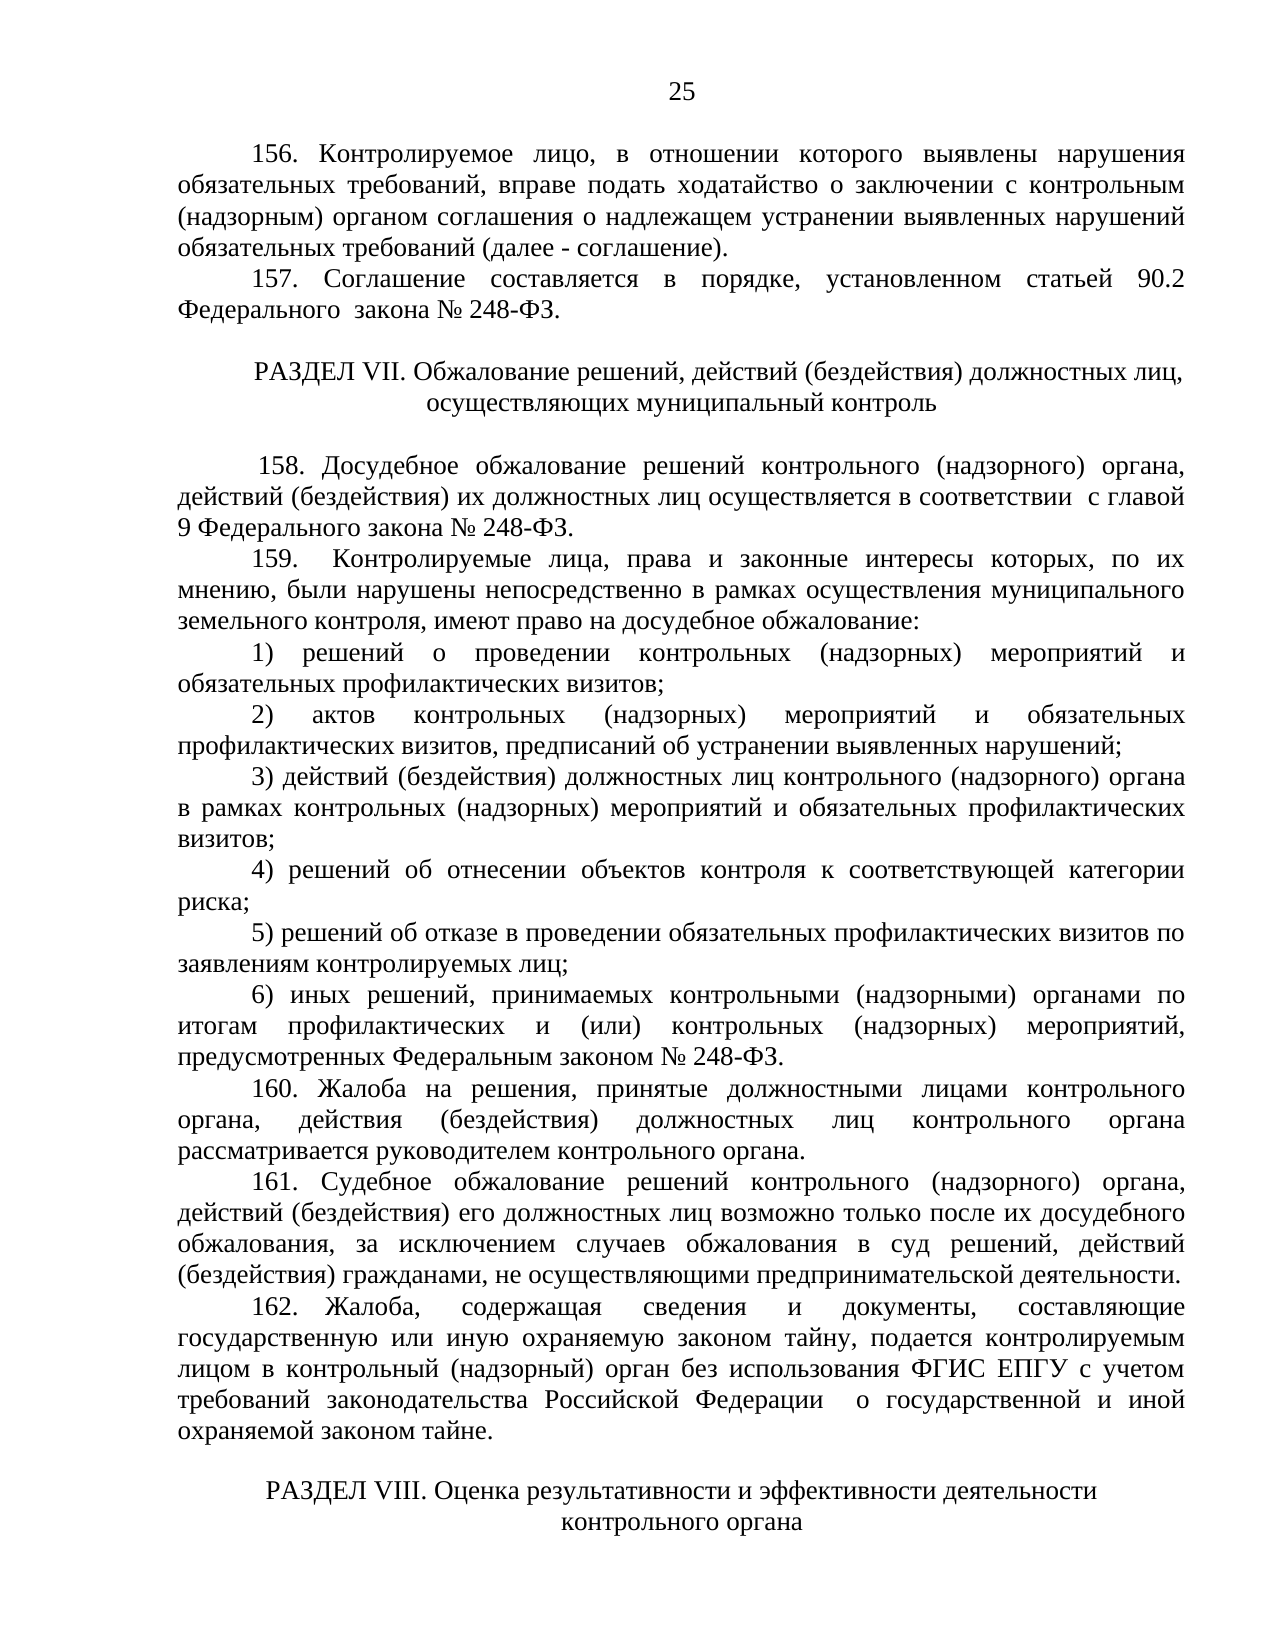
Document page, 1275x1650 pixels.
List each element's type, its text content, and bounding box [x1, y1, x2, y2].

text 4) решений об отнесении объектов контроля к соответствующей категории риска; [177, 854, 1186, 916]
text 162. Жалоба, содержащая сведения и документы, составляющие государственную или иную охраняемую законом тайну, подается контролируемым лицом в контрольный (надзорный) орган без использования ФГИС ЕПГУ с учетом требований законодательства Российской Федерации о государственной и иной охраняемой законом тайне. [177, 1290, 1186, 1445]
text 1) решений о проведении контрольных (надзорных) мероприятий и обязательных профилактических визитов; [177, 636, 1186, 698]
text 156. Контролируемое лицо, в отношении которого выявлены нарушения обязательных требований, вправе подать ходатайство о заключении с контрольным (надзорным) органом соглашения о надлежащем устранении выявленных нарушений обязательных требований (далее - соглашение). [177, 137, 1186, 262]
text 2) актов контрольных (надзорных) мероприятий и обязательных профилактических визитов, предписаний об устранении выявленных нарушений; [177, 698, 1186, 760]
text 6) иных решений, принимаемых контрольными (надзорными) органами по итогам профилактических и (или) контрольных (надзорных) мероприятий, предусмотренных Федеральным законом № 248-ФЗ. [177, 978, 1186, 1072]
text 158. Досудебное обжалование решений контрольного (надзорного) органа, действий (бездействия) их должностных лиц осуществляется в соответствии с главой 9 Федерального закона № 248-ФЗ. [177, 449, 1186, 542]
text 161. Судебное обжалование решений контрольного (надзорного) органа, действий (бездействия) его должностных лиц возможно только после их досудебного обжалования, за исключением случаев обжалования в суд решений, действий (бездействия) гражданами, не осуществляющими предпринимательской деятельности. [177, 1165, 1186, 1290]
text РАЗДЕЛ VII. Обжалование решений, действий (бездействия) должностных лиц, осуществляющих муниципальный контроль [177, 355, 1186, 418]
text 160. Жалоба на решения, принятые должностными лицами контрольного органа, действия (бездействия) должностных лиц контрольного органа рассматривается руководителем контрольного органа. [177, 1072, 1186, 1165]
text 5) решений об отказе в проведении обязательных профилактических визитов по заявлениям контролируемых лиц; [177, 916, 1186, 978]
text 157. Соглашение составляется в порядке, установленном статьей 90.2 Федерального закона № 248-ФЗ. [177, 262, 1186, 324]
text контрольного органа [177, 1505, 1186, 1536]
text РАЗДЕЛ VIII. Оценка результативности и эффективности деятельности [177, 1474, 1186, 1505]
text 159. Контролируемые лица, права и законные интересы которых, по их мнению, были нарушены непосредственно в рамках осуществления муниципального земельного контроля, имеют право на досудебное обжалование: [177, 542, 1186, 636]
text 3) действий (бездействия) должностных лиц контрольного (надзорного) органа в рамках контрольных (надзорных) мероприятий и обязательных профилактических визитов; [177, 760, 1186, 854]
